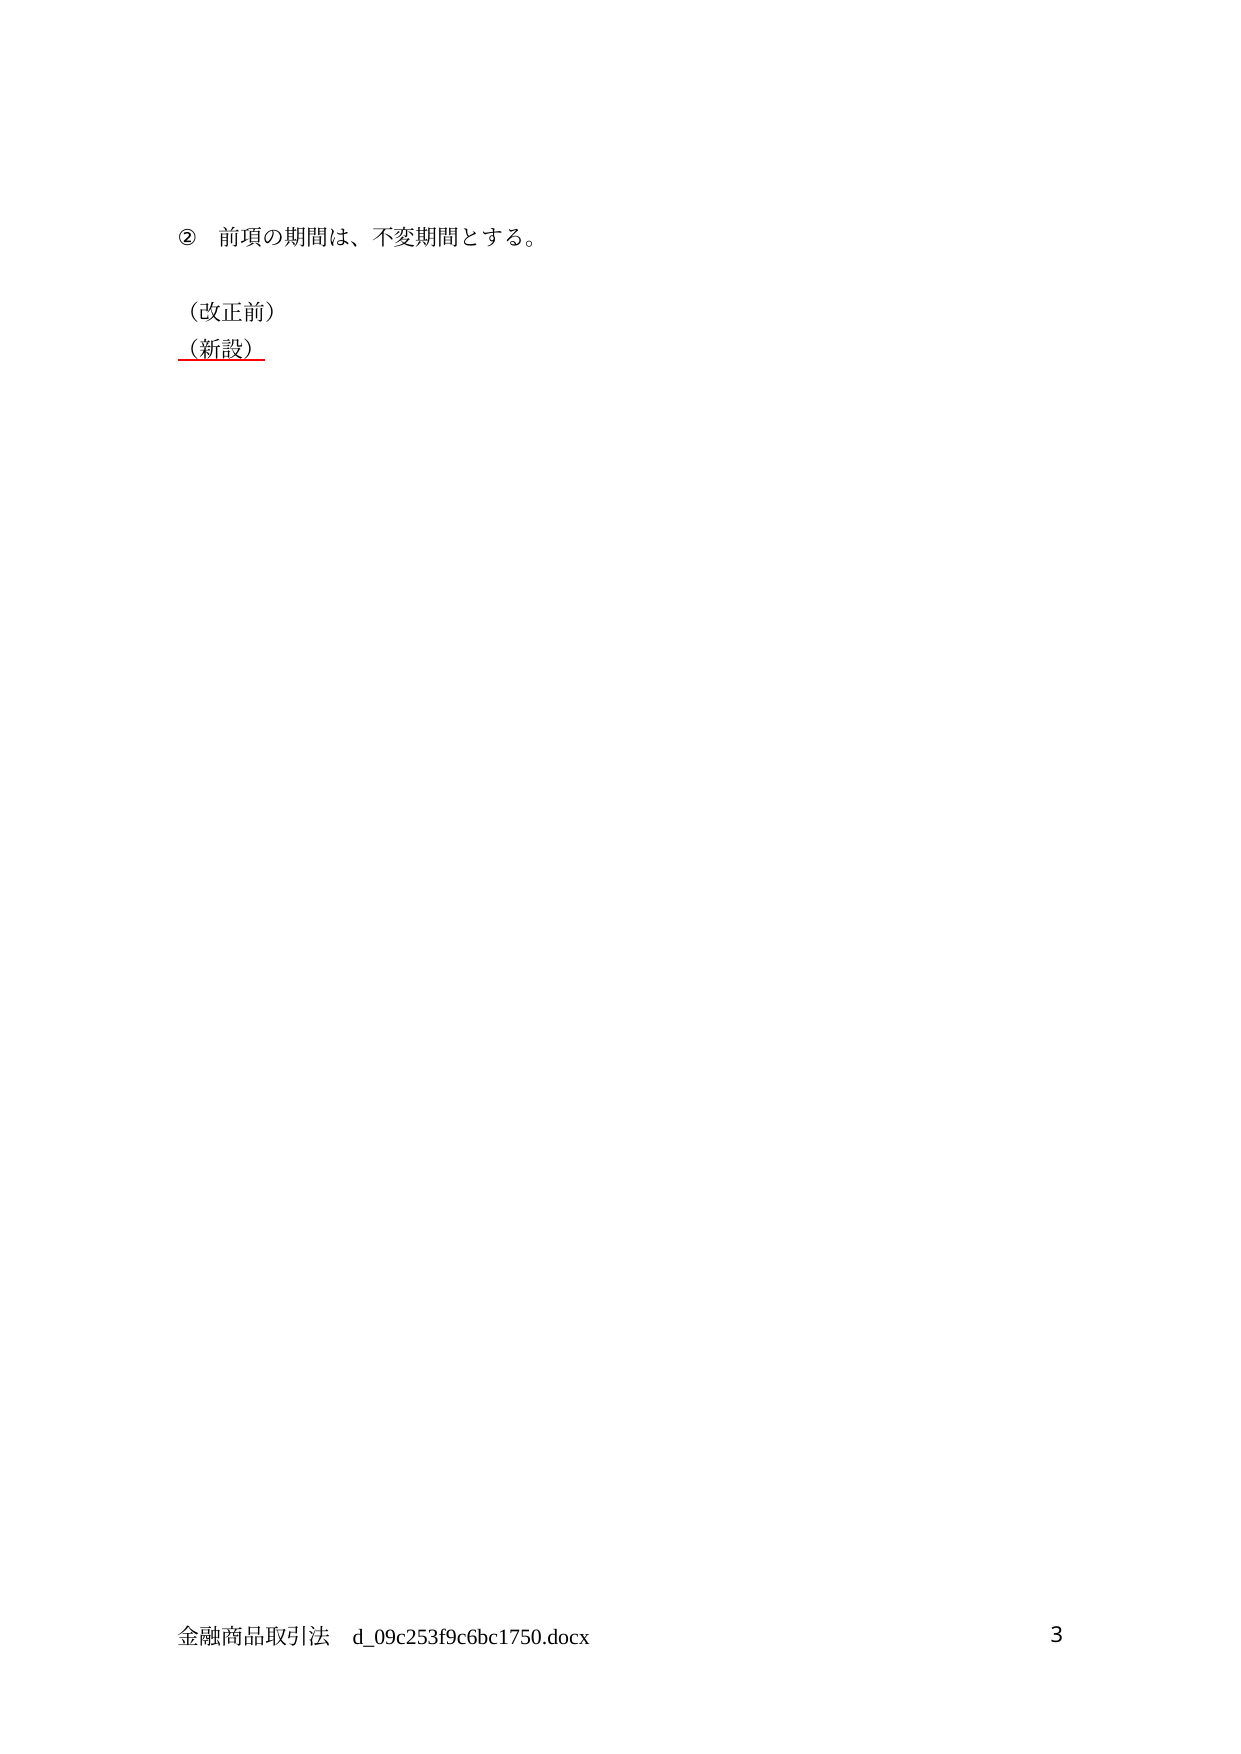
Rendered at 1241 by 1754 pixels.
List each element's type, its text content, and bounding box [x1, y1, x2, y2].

text （改正前） [177, 292, 1063, 329]
text （新設） [177, 329, 1063, 367]
text ② 前項の期間は、不変期間とする。 [177, 217, 1063, 254]
